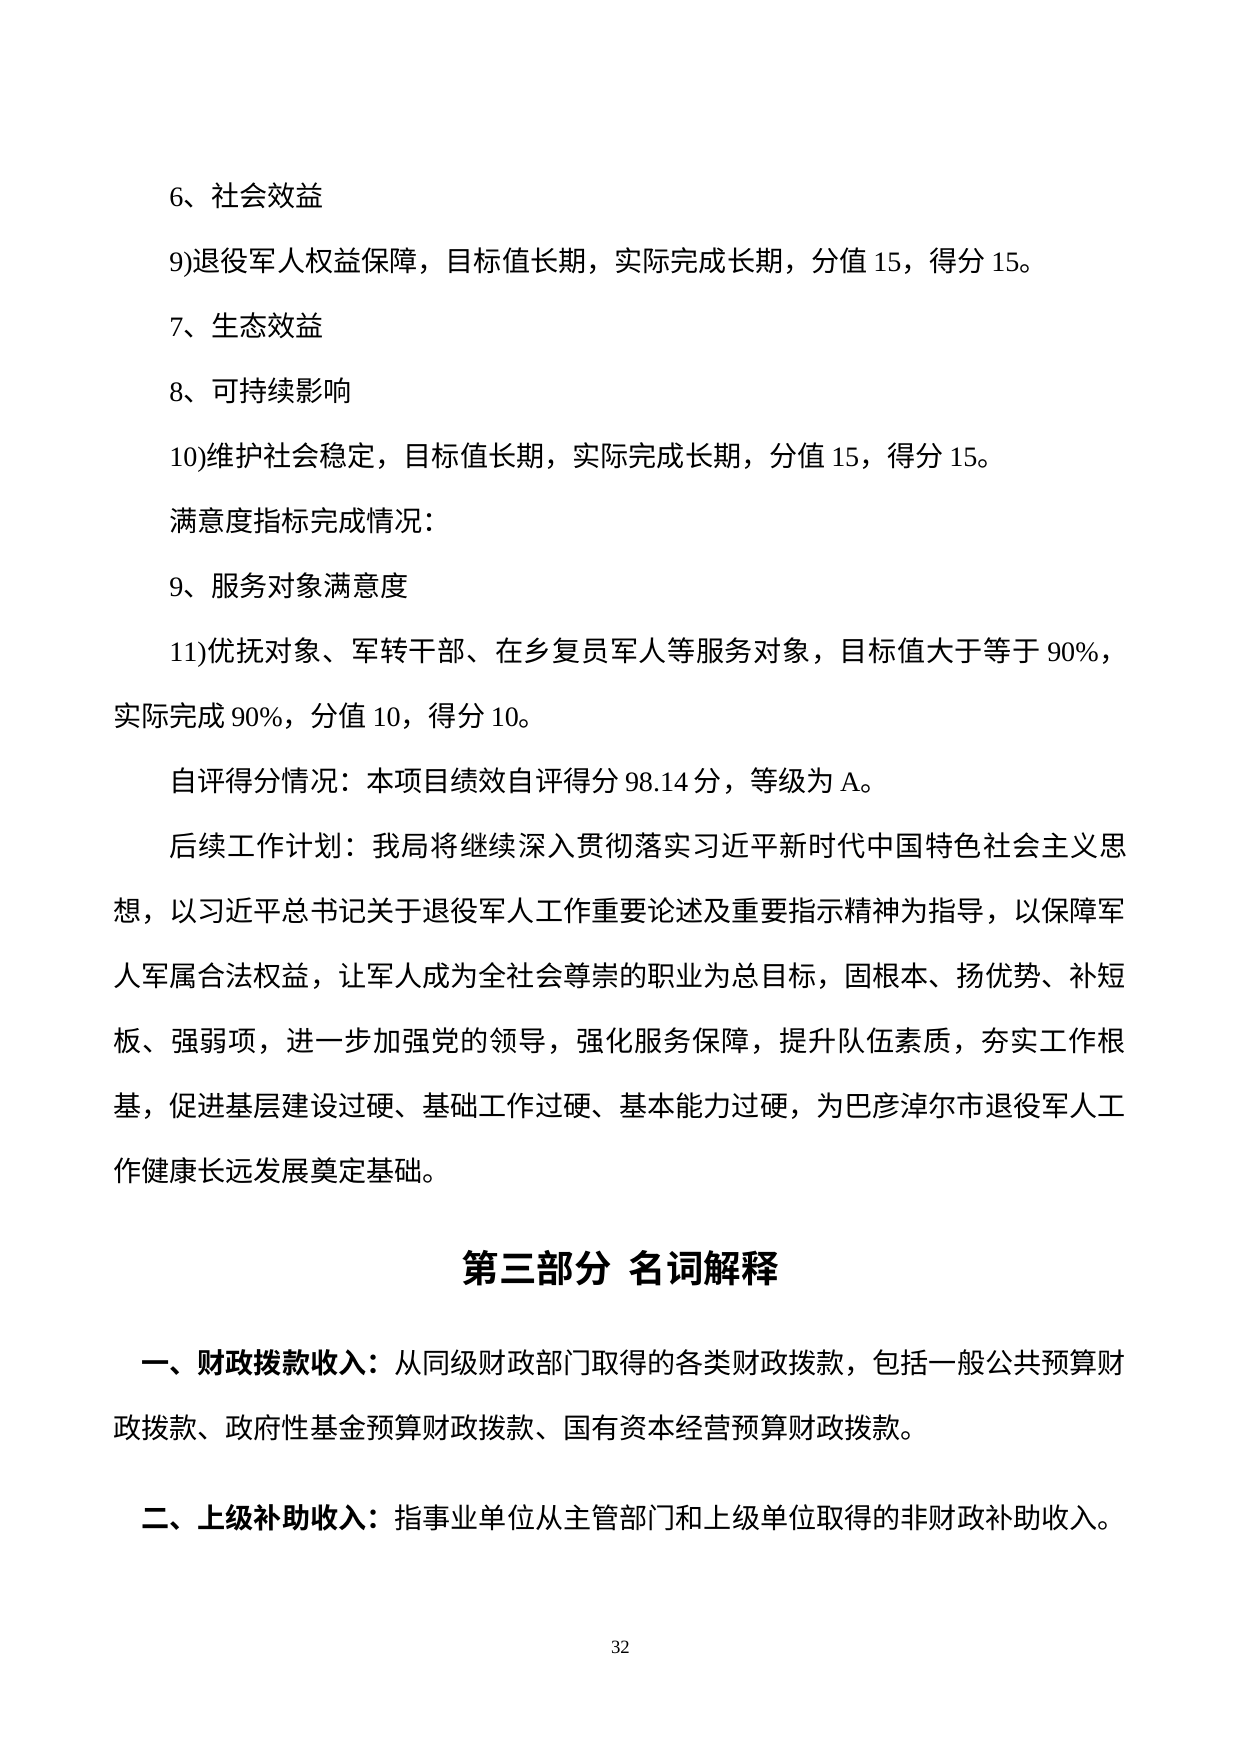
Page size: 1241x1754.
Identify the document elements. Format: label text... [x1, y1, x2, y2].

text 一、财政拨款收入：从同级财政部门取得的各类财政拨款，包括一般公共预算财政拨款、政府性基金预算财政拨款、国有资本经营预算财政拨款。 [113, 1329, 1127, 1459]
list 10)维护社会稳定，目标值长期，实际完成长期，分值15，得分15。 [113, 422, 1127, 487]
list 7、生态效益 [113, 292, 1127, 357]
list 自评得分情况：本项目绩效自评得分98.14分，等级为A。 [113, 747, 1127, 812]
list 8、可持续影响 [113, 357, 1127, 422]
subtitle 第三部分 名词解释 [113, 1233, 1127, 1298]
list 满意度指标完成情况： [113, 487, 1127, 552]
list 6、社会效益 [113, 162, 1127, 227]
list 11)优抚对象、军转干部、在乡复员军人等服务对象，目标值大于等于90%，实际完成90%，分值10，得分10。 [113, 617, 1127, 747]
list 9)退役军人权益保障，目标值长期，实际完成长期，分值15，得分15。 [113, 227, 1127, 292]
list 9、服务对象满意度 [113, 552, 1127, 617]
text 二、上级补助收入：指事业单位从主管部门和上级单位取得的非财政补助收入。 [113, 1484, 1127, 1549]
list 后续工作计划：我局将继续深入贯彻落实习近平新时代中国特色社会主义思想，以习近平总书记关于退役军人工作重要论述及重要指示精神为指导，以保障军人军属合法权益，让军人成为全社会尊崇的职业为总目标，固根本、扬优势、补短板、强弱项，进一步加强党的领导，强化服务保障，提升队伍素质，夯实工作根基，促进基层建设过硬、基础工作过硬、基本能力过硬，为巴彦淖尔市退役军人工作健康长远发展奠定基础。 [113, 812, 1127, 1202]
